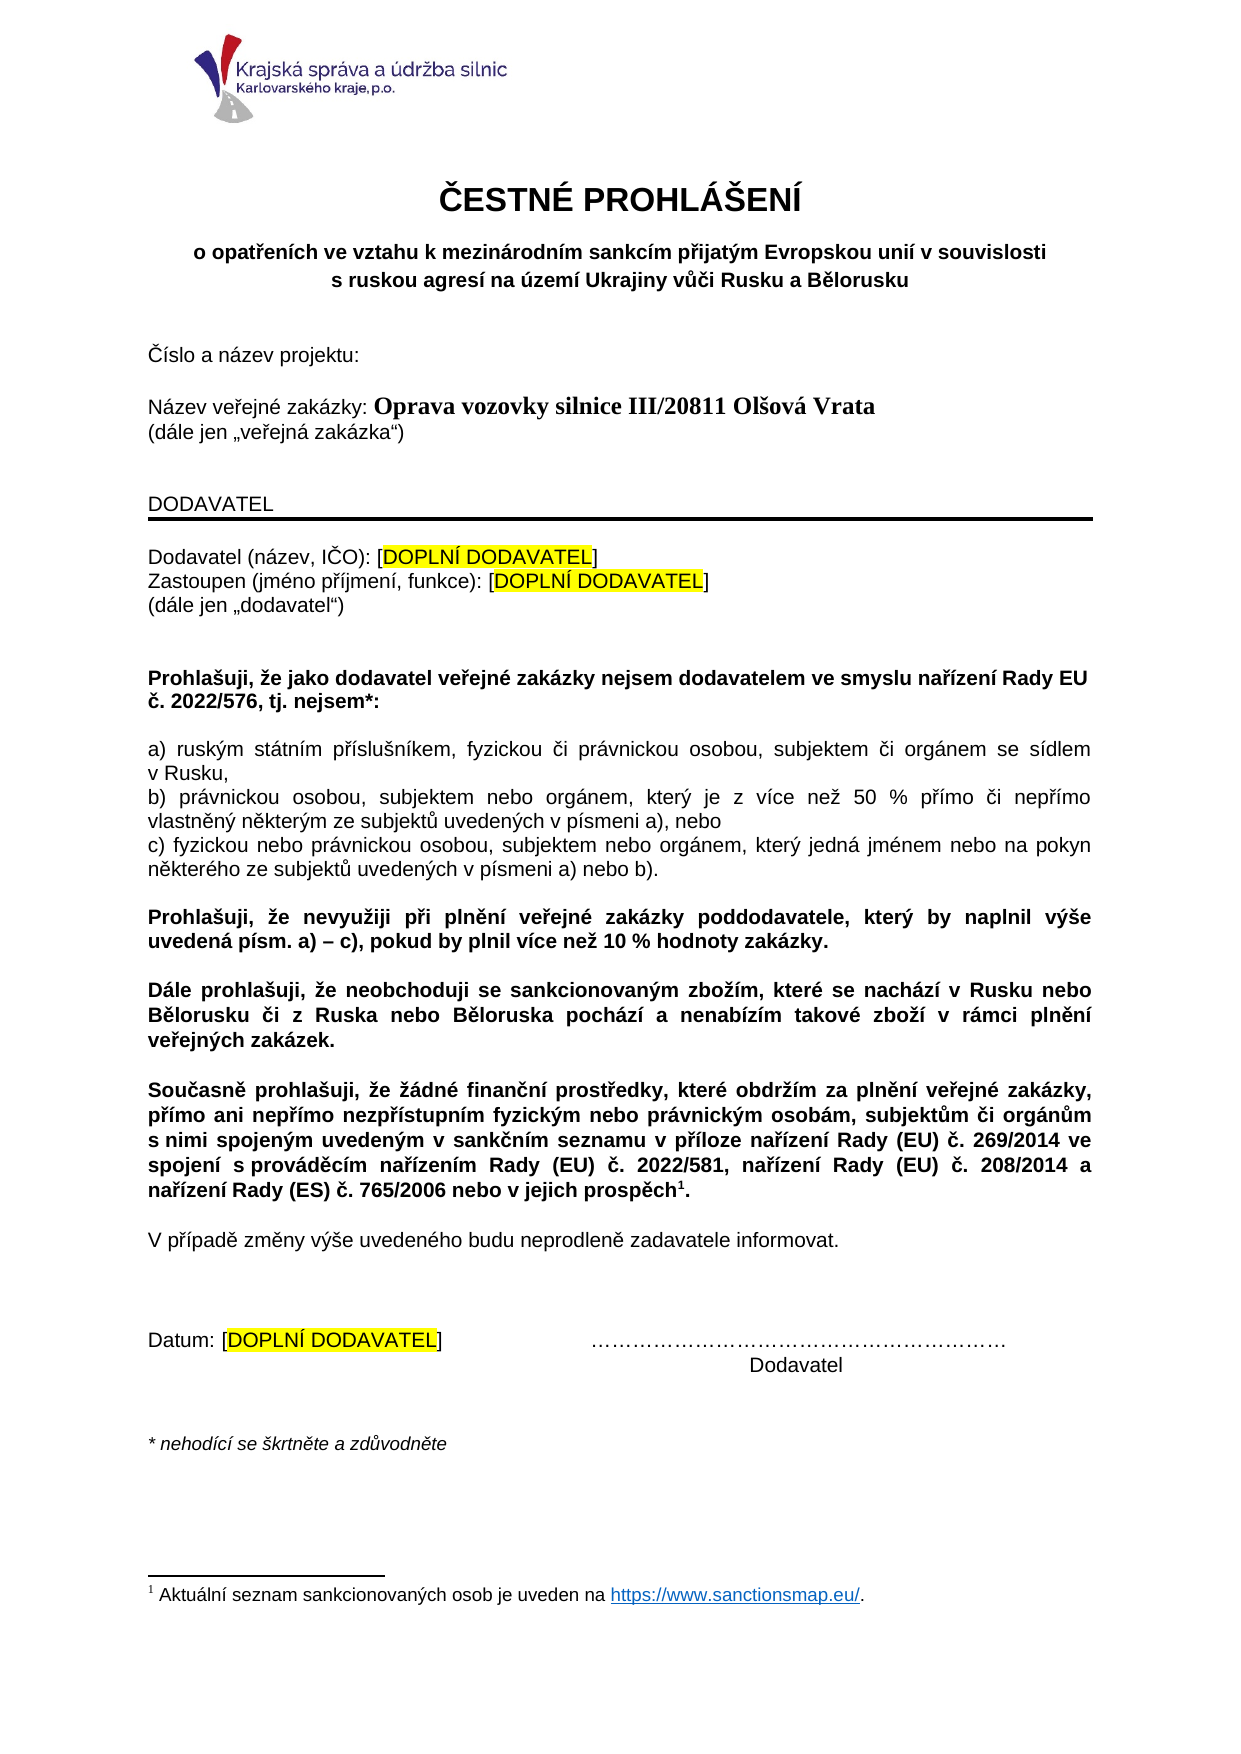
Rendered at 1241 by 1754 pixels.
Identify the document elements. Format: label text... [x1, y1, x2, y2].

text (dále jen „dodavatel“) [148, 592, 1093, 616]
text b) právnickou osobou, subjektem nebo orgánem, který je z více než 50 % přímo či nepřímo vlastněný některým ze subjektů uvedených v písmeni a), nebo [148, 785, 1093, 833]
subtitle Dále prohlašuji, že neobchoduji se sankcionovaným zbožím, které se nachází v Rusku nebo Bělorusku či z Ruska nebo Běloruska pochází a nenabízím takové zboží v rámci plnění veřejných zakázek. [148, 978, 1093, 1053]
subtitle V případě změny výše uvedeného budu neprodleně zadavatele informovat. [148, 1228, 1093, 1253]
text Prohlašuji, že nevyužiji při plnění veřejné zakázky poddodavatele, který by naplnil výše uvedená písm. a) – c), pokud by plnil více než 10 % hodnoty zakázky. [148, 905, 1093, 953]
subtitle Současně prohlašuji, že žádné finanční prostředky, které obdržím za plnění veřejné zakázky, přímo ani nepřímo nezpřístupním fyzickým nebo právnickým osobám, subjektům či orgánům s nimi spojeným uvedeným v sankčním seznamu v příloze nařízení Rady (EU) č. 269/2014 ve spojení s prováděcím nařízením Rady (EU) č. 2022/581, nařízení Rady (EU) č. 208/2014 a nařízení Rady (ES) č. 765/2006 nebo v jejich prospěch. [148, 1078, 1093, 1203]
text DODAVATEL [148, 491, 1093, 517]
text Název veřejné zakázky: Oprava vozovky silnice III/20811 Olšová Vrata [148, 391, 1093, 419]
subtitle * nehodící se škrtněte a zdůvodněte [148, 1433, 1093, 1454]
text c) fyzickou nebo právnickou osobou, subjektem nebo orgánem, který jedná jménem nebo na pokyn některého ze subjektů uvedených v písmeni a) nebo b). [148, 833, 1093, 881]
text (dále jen „veřejná zakázka“) [148, 419, 1093, 443]
picture [147, 24, 548, 128]
text Číslo a název projektu: [148, 343, 1093, 367]
text a) ruským státním příslušníkem, fyzickou či právnickou osobou, subjektem či orgánem se sídlem v Rusku, [148, 737, 1093, 785]
text Dodavatel (název, IČO): [DOPLNÍ DODAVATEL] [148, 544, 1093, 568]
text Prohlašuji, že jako dodavatel veřejné zakázky nejsem dodavatelem ve smyslu nařízení Rady EU č. 2022/576, tj. nejsem*: [148, 665, 1093, 713]
text Zastoupen (jméno příjmení, funkce): [DOPLNÍ DODAVATEL] [148, 568, 1093, 592]
list Dodavatel [664, 1353, 1196, 1377]
subtitle ČESTNÉ PROHLÁŠENÍ [148, 191, 1093, 216]
text o opatřeních ve vztahu k mezinárodním sankcím přijatým Evropskou unií v souvislosti s ruskou agresí na území Ukrajiny vůči Rusku a Bělorusku [148, 240, 1093, 291]
subtitle Datum: [DOPLNÍ DODAVATEL] …………………………………………………… [148, 1328, 1093, 1353]
